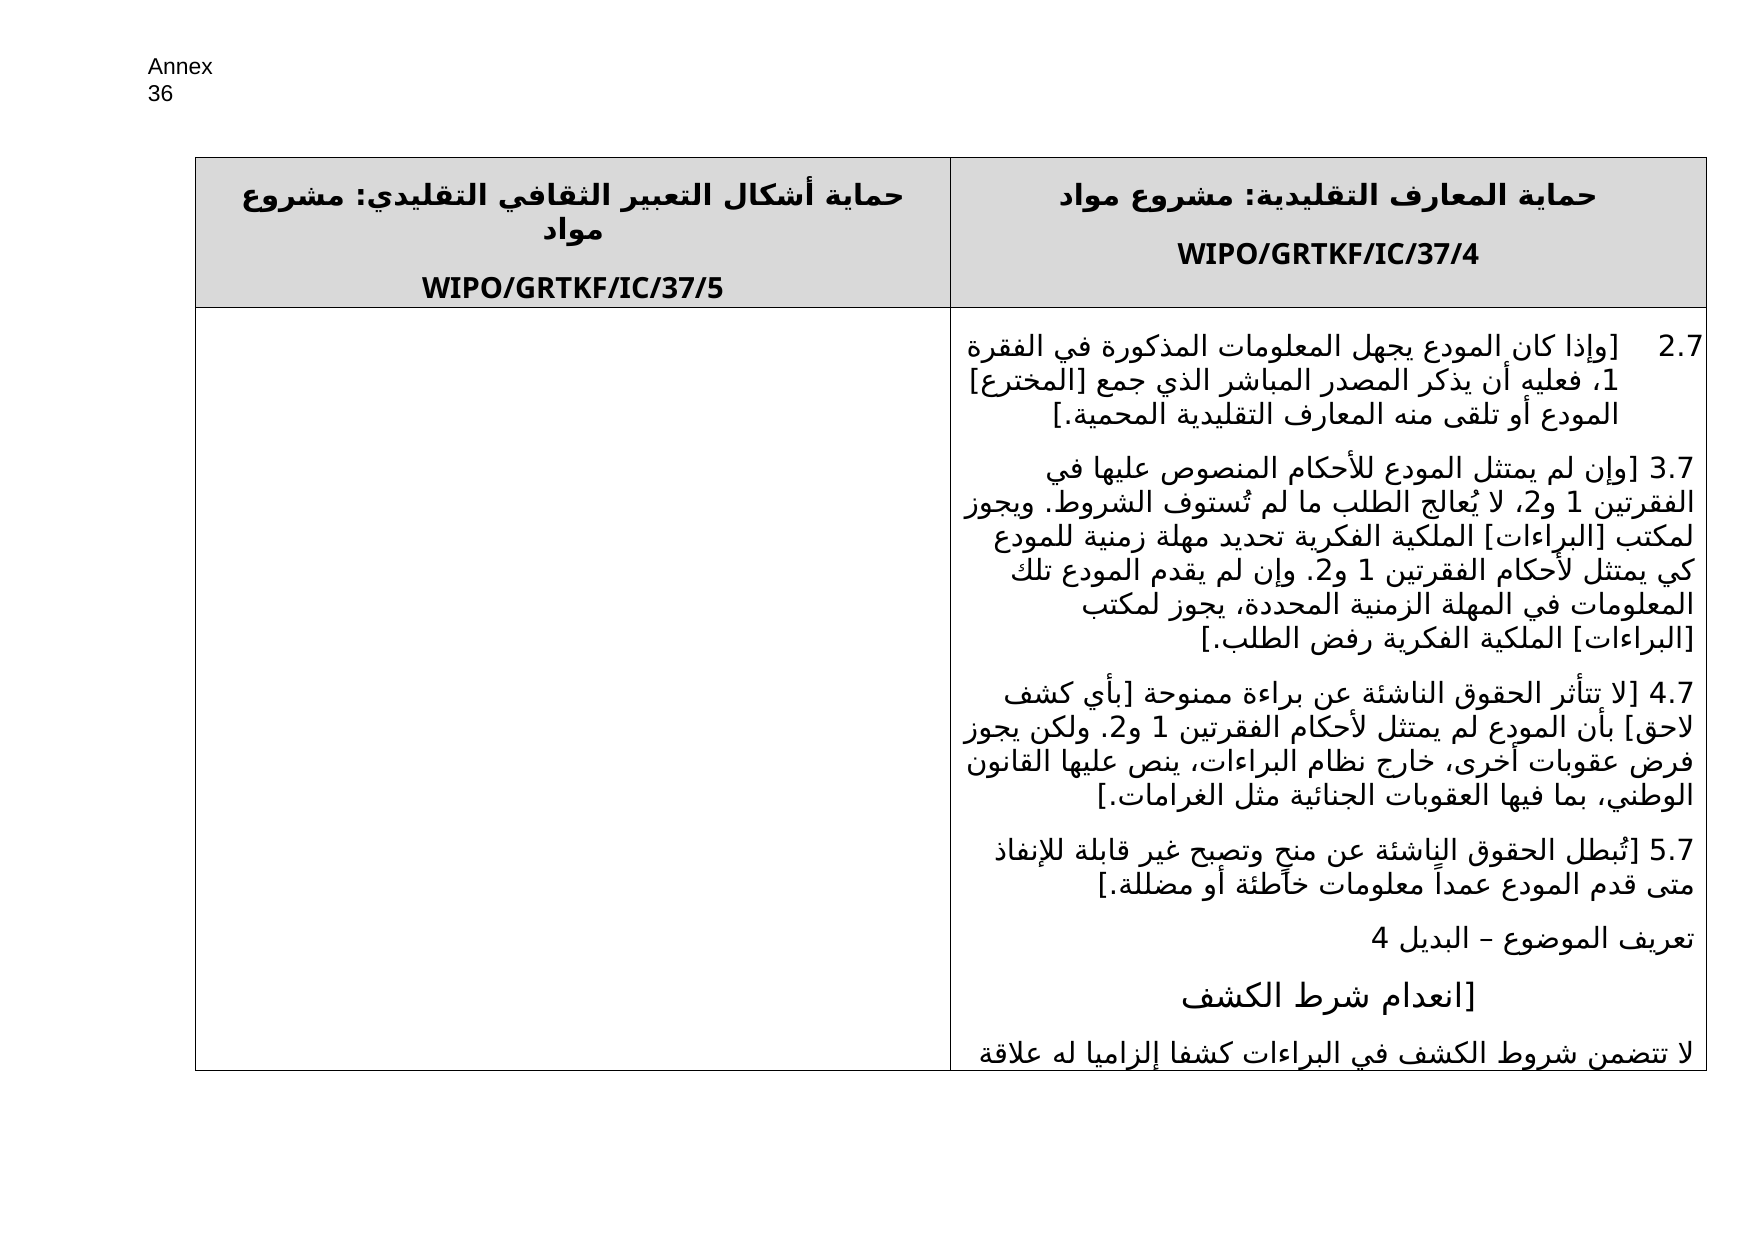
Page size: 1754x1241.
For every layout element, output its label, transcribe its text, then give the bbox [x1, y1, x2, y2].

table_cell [951, 308, 1706, 1070]
table_header حماية المعارف التقليدية: مشروع مواد WIPO/GRTKF/IC/37/4 [951, 158, 1706, 307]
table_cell [196, 308, 950, 1070]
table_header حماية أشكال التعبير الثقافي التقليدي: مشروع مواد WIPO/GRTKF/IC/37/5 [196, 158, 950, 307]
